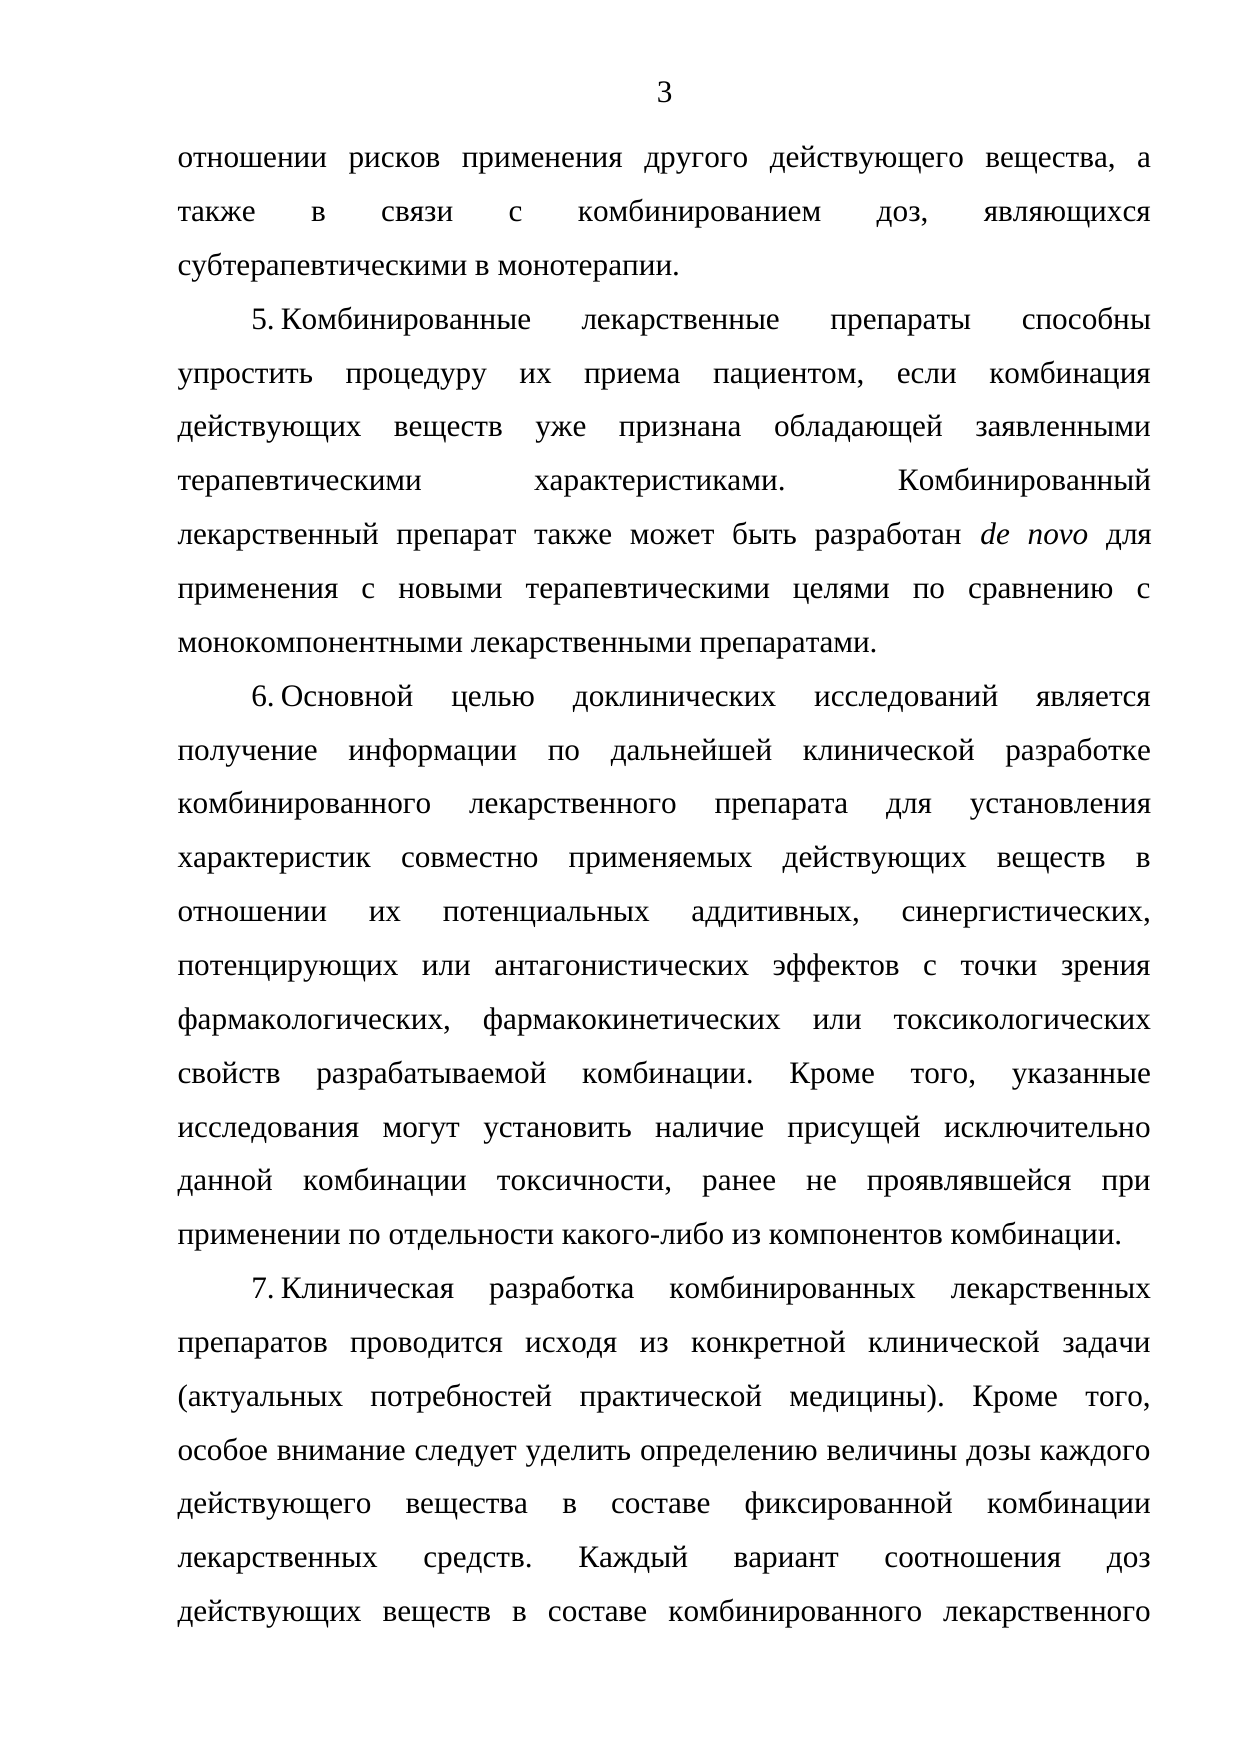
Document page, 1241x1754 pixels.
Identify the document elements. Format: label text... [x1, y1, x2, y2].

list Комбинированные лекарственные препараты способны упростить процедуру их приема пациентом, если комбинация действующих веществ уже признана обладающей заявленными терапевтическими характеристиками. Комбинированный лекарственный препарат также может быть разработан de novo для применения с новыми терапевтическими целями по сравнению с монокомпонентными лекарственными препаратами. [177, 300, 1152, 659]
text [177, 138, 1152, 282]
list Основной целью доклинических исследований является получение информации по дальнейшей клинической разработке комбинированного лекарственного препарата для установления характеристик совместно применяемых действующих веществ в отношении их потенциальных аддитивных, синергистических, потенцирующих или антагонистических эффектов с точки зрения фармакологических, фармакокинетических или токсикологических свойств разрабатываемой комбинации. Кроме того, указанные исследования могут установить наличие присущей исключительно данной комбинации токсичности, ранее не проявлявшейся при применении по отдельности какого-либо из компонентов комбинации. [177, 677, 1152, 1251]
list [177, 1269, 1152, 1628]
